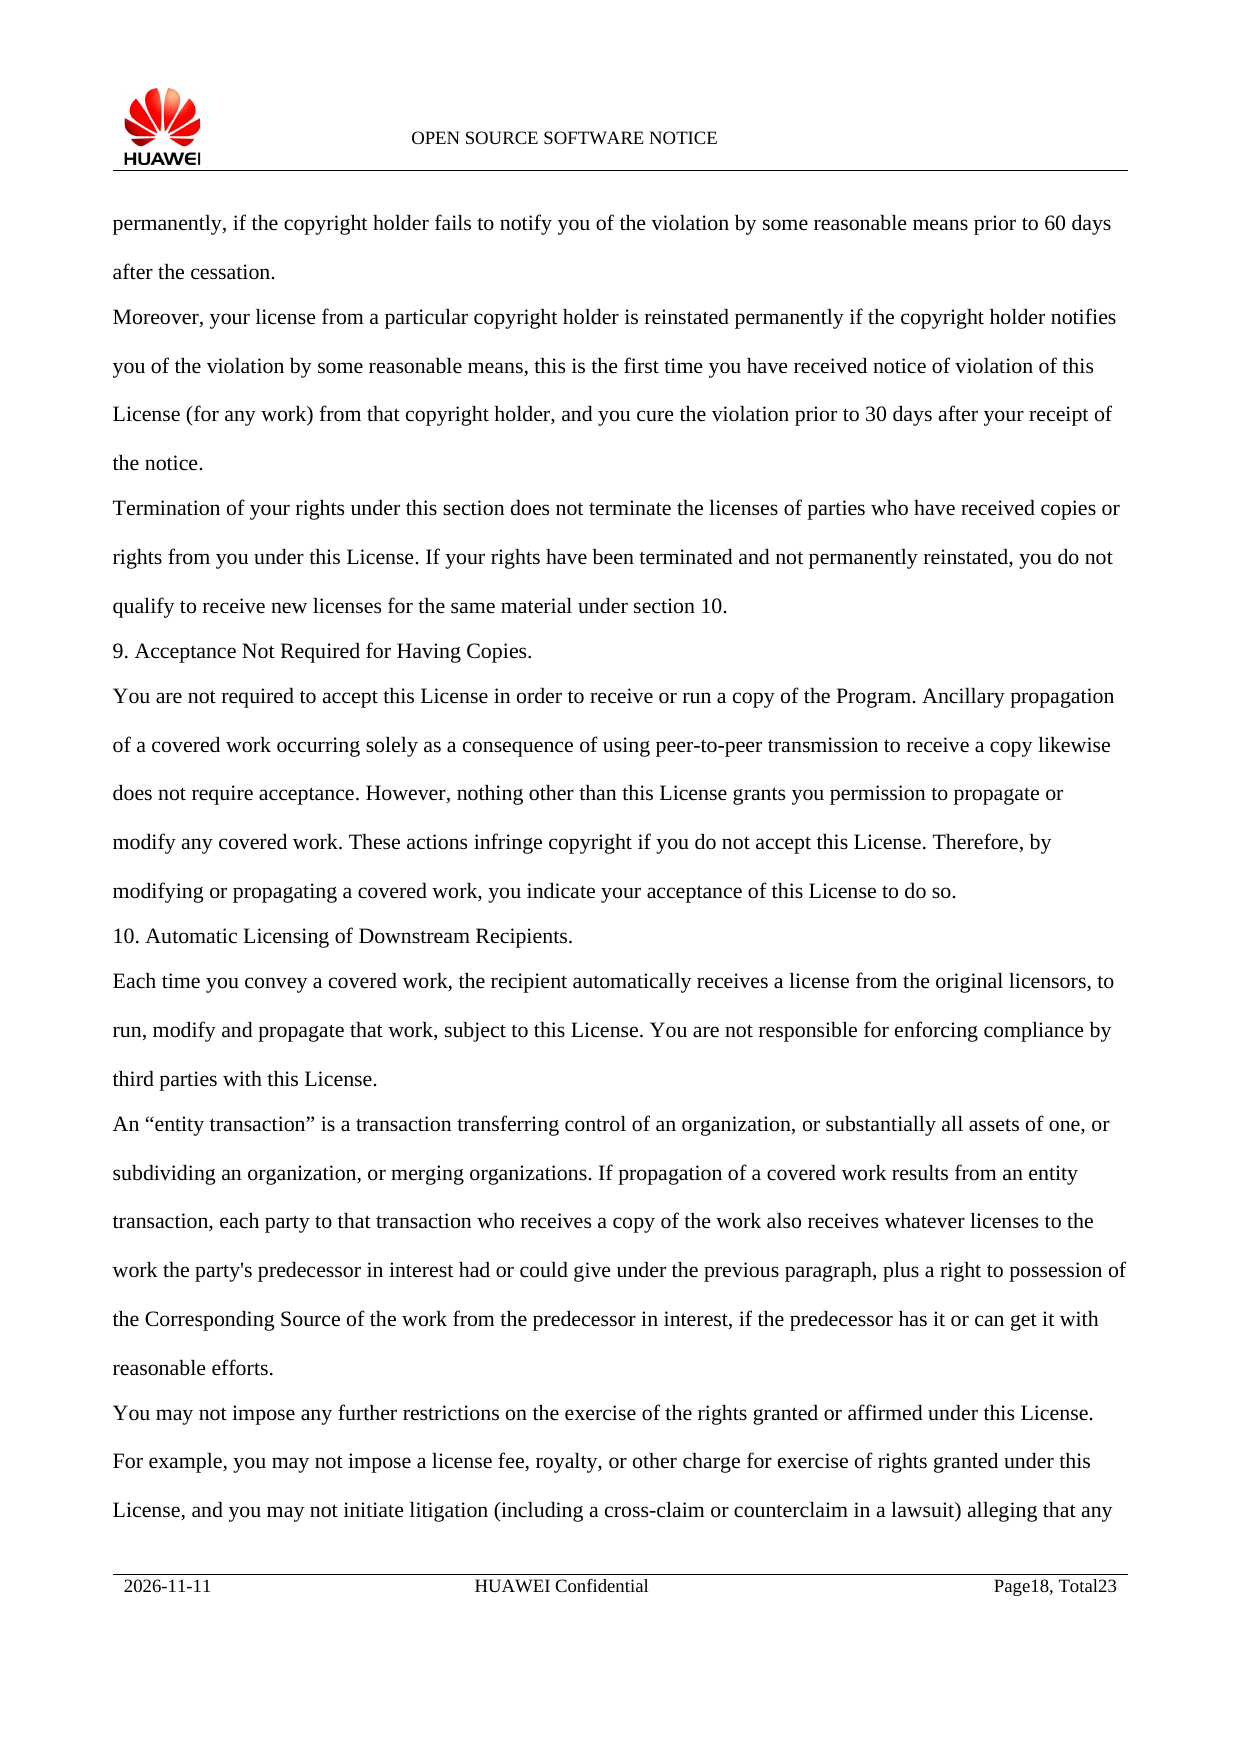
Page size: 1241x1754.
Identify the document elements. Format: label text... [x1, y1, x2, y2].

text 9. Acceptance Not Required for Having Copies. [112, 634, 1128, 667]
text 10. Automatic Licensing of Downstream Recipients. [112, 919, 1128, 952]
text Each time you convey a covered work, the recipient automatically receives a license from the original licensors, to run, modify and propagate that work, subject to this License. You are not responsible for enforcing compliance by third parties with this License. [112, 964, 1128, 1094]
text You are not required to accept this License in order to receive or run a copy of the Program. Ancillary propagation of a covered work occurring solely as a consequence of using peer-to-peer transmission to receive a copy likewise does not require acceptance. However, nothing other than this License grants you permission to propagate or modify any covered work. These actions infringe copyright if you do not accept this License. Therefore, by modifying or propagating a covered work, you indicate your acceptance of this License to do so. [112, 679, 1128, 907]
text Termination of your rights under this section does not terminate the licenses of parties who have received copies or rights from you under this License. If your rights have been terminated and not permanently reinstated, you do not qualify to receive new licenses for the same material under section 10. [112, 492, 1128, 622]
picture [124, 88, 201, 165]
text An “entity transaction” is a transaction transferring control of an organization, or substantially all assets of one, or subdividing an organization, or merging organizations. If propagation of a covered work results from an entity transaction, each party to that transaction who receives a copy of the work also receives whatever licenses to the work the party's predecessor in interest had or could give under the previous paragraph, plus a right to possession of the Corresponding Source of the work from the predecessor in interest, if the predecessor has it or can get it with reasonable efforts. [112, 1107, 1128, 1383]
text Moreover, your license from a particular copyright holder is reinstated permanently if the copyright holder notifies you of the violation by some reasonable means, this is the first time you have received notice of violation of this License (for any work) from that copyright holder, and you cure the violation prior to 30 days after your receipt of the notice. [112, 300, 1128, 479]
